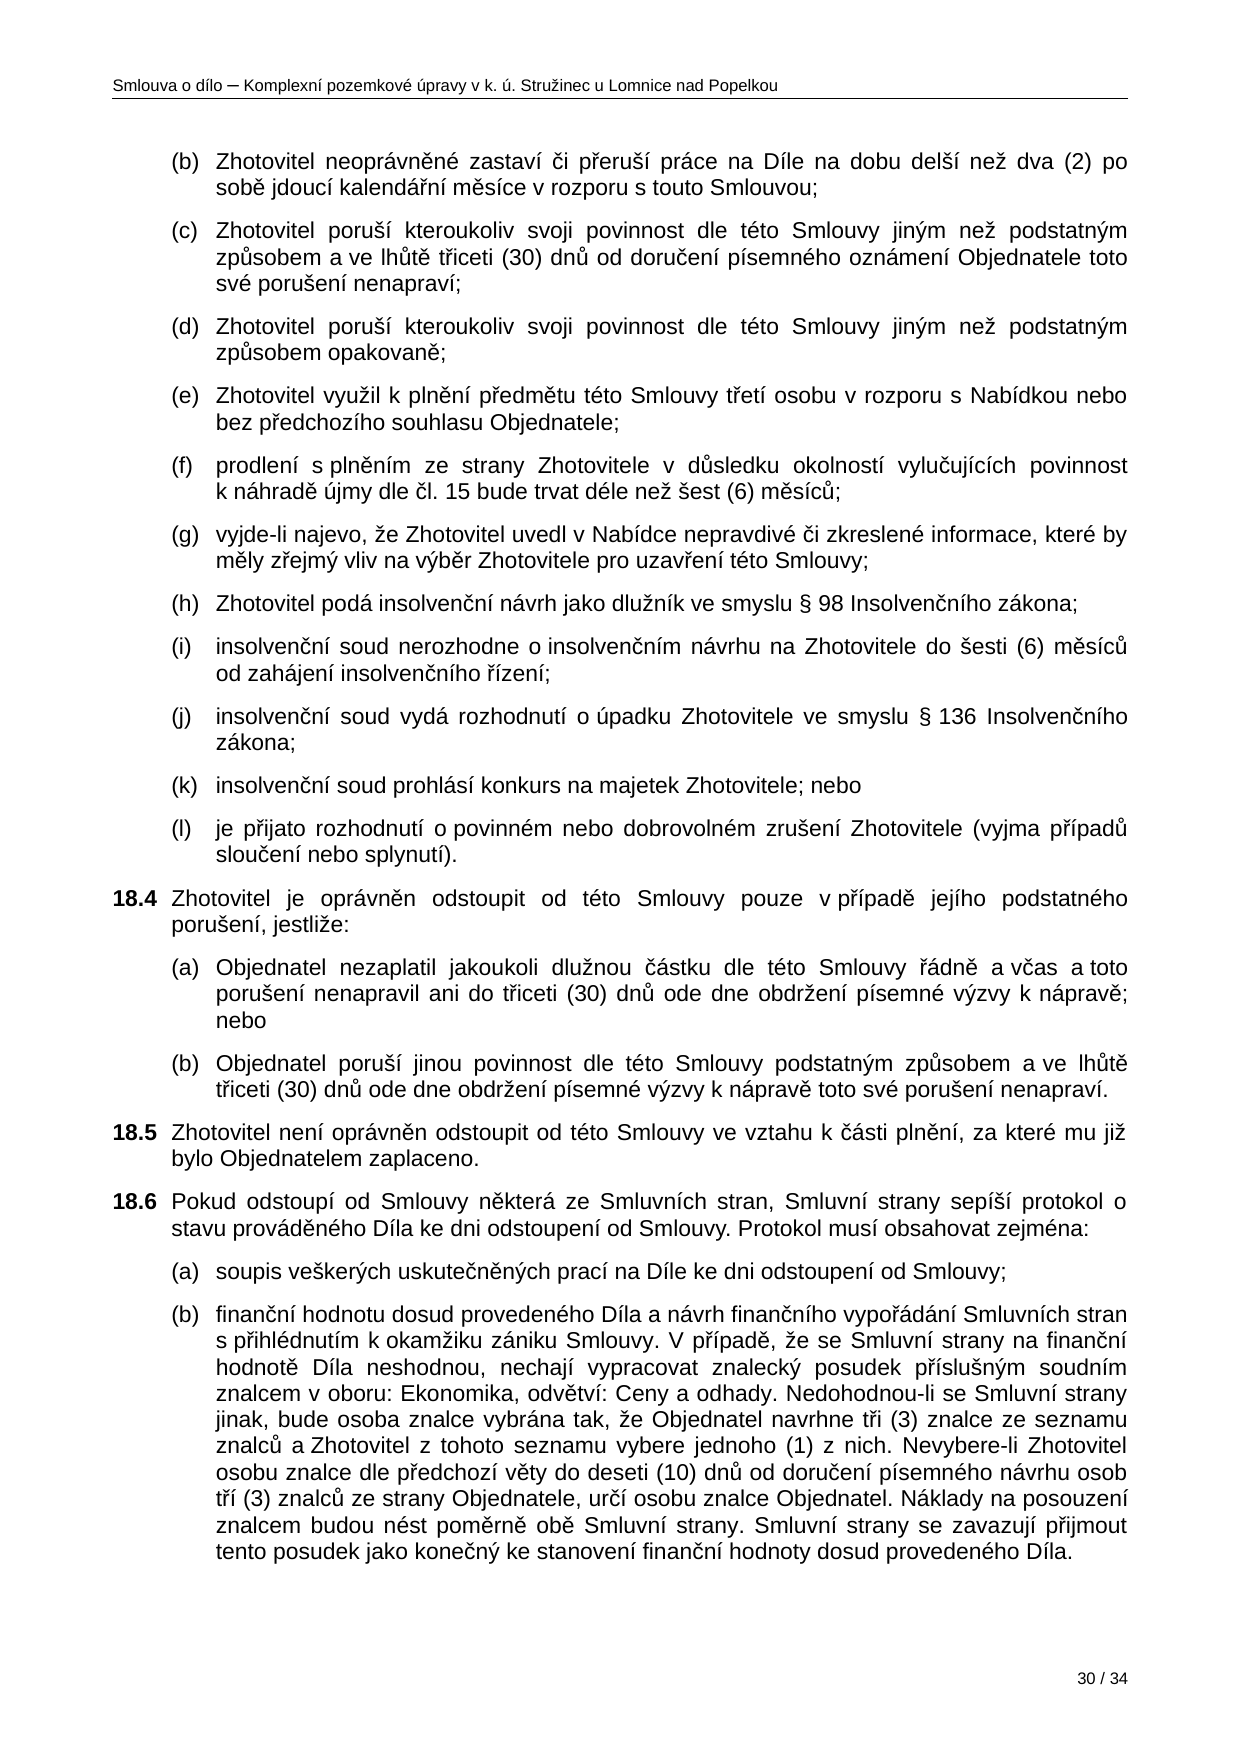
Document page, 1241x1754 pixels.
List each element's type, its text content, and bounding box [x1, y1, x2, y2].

text Zhotovitel využil k plnění předmětu této Smlouvy třetí osobu v rozporu s Nabídkou nebo bez předchozího souhlasu Objednatele; [171, 382, 1128, 435]
list Objednatel nezaplatil jakoukoli dlužnou částku dle této Smlouvy řádně a včas a toto porušení nenapravil ani do třiceti (30) dnů ode dne obdržení písemné výzvy k nápravě; nebo [171, 954, 1128, 1033]
text vyjde-li najevo, že Zhotovitel uvedl v Nabídce nepravdivé či zkreslené informace, které by měly zřejmý vliv na výběr Zhotovitele pro uzavření této Smlouvy; [171, 521, 1128, 574]
text Objednatel poruší jinou povinnost dle této Smlouvy podstatným způsobem a ve lhůtě třiceti (30) dnů ode dne obdržení písemné výzvy k nápravě toto své porušení nenapraví. [171, 1049, 1128, 1102]
text Zhotovitel je oprávněn odstoupit od této Smlouvy pouze v případě jejího podstatného porušení, jestliže: [112, 884, 1128, 937]
text insolvenční soud nerozhodne o insolvenčním návrhu na Zhotovitele do šesti (6) měsíců od zahájení insolvenčního řízení; [171, 633, 1128, 686]
text insolvenční soud prohlásí konkurs na majetek Zhotovitele; nebo [171, 772, 1128, 798]
list Zhotovitel neoprávněné zastaví či přeruší práce na Díle na dobu delší než dva (2) po sobě jdoucí kalendářní měsíce v rozporu s touto Smlouvou; [171, 148, 1128, 200]
text Zhotovitel není oprávněn odstoupit od této Smlouvy ve vztahu k části plnění, za které mu již bylo Objednatelem zaplaceno. [112, 1119, 1128, 1172]
text je přijato rozhodnutí o povinném nebo dobrovolném zrušení Zhotovitele (vyjma případů sloučení nebo splynutí). [171, 815, 1128, 868]
text prodlení s plněním ze strany Zhotovitele v důsledku okolností vylučujících povinnost k náhradě újmy dle čl. 15 bude trvat déle než šest (6) měsíců; [171, 452, 1128, 504]
text Zhotovitel poruší kteroukoliv svoji povinnost dle této Smlouvy jiným než podstatným způsobem opakovaně; [171, 313, 1128, 366]
text Pokud odstoupí od Smlouvy některá ze Smluvních stran, Smluvní strany sepíší protokol o stavu prováděného Díla ke dni odstoupení od Smlouvy. Protokol musí obsahovat zejména: [112, 1188, 1128, 1241]
text Zhotovitel poruší kteroukoliv svoji povinnost dle této Smlouvy jiným než podstatným způsobem a ve lhůtě třiceti (30) dnů od doručení písemného oznámení Objednatele toto své porušení nenapraví; [171, 217, 1128, 296]
text Zhotovitel podá insolvenční návrh jako dlužník ve smyslu § 98 Insolvenčního zákona; [171, 590, 1128, 617]
text insolvenční soud vydá rozhodnutí o úpadku Zhotovitele ve smyslu § 136 Insolvenčního zákona; [171, 703, 1128, 755]
list finanční hodnotu dosud provedeného Díla a návrh finančního vypořádání Smluvních stran s přihlédnutím k okamžiku zániku Smlouvy. V případě, že se Smluvní strany na finanční hodnotě Díla neshodnou, nechají vypracovat znalecký posudek příslušným soudním znalcem v oboru: Ekonomika, odvětví: Ceny a odhady. Nedohodnou-li se Smluvní strany jinak, bude osoba znalce vybrána tak, že Objednatel navrhne tři (3) znalce ze seznamu znalců a Zhotovitel z tohoto seznamu vybere jednoho (1) z nich. Nevybere-li Zhotovitel osobu znalce dle předchozí věty do deseti (10) dnů od doručení písemného návrhu osob tří (3) znalců ze strany Objednatele, určí osobu znalce Objednatel. Náklady na posouzení znalcem budou nést poměrně obě Smluvní strany. Smluvní strany se zavazují přijmout tento posudek jako konečný ke stanovení finanční hodnoty dosud provedeného Díla. [171, 1301, 1128, 1564]
list soupis veškerých uskutečněných prací na Díle ke dni odstoupení od Smlouvy; [171, 1258, 1128, 1284]
